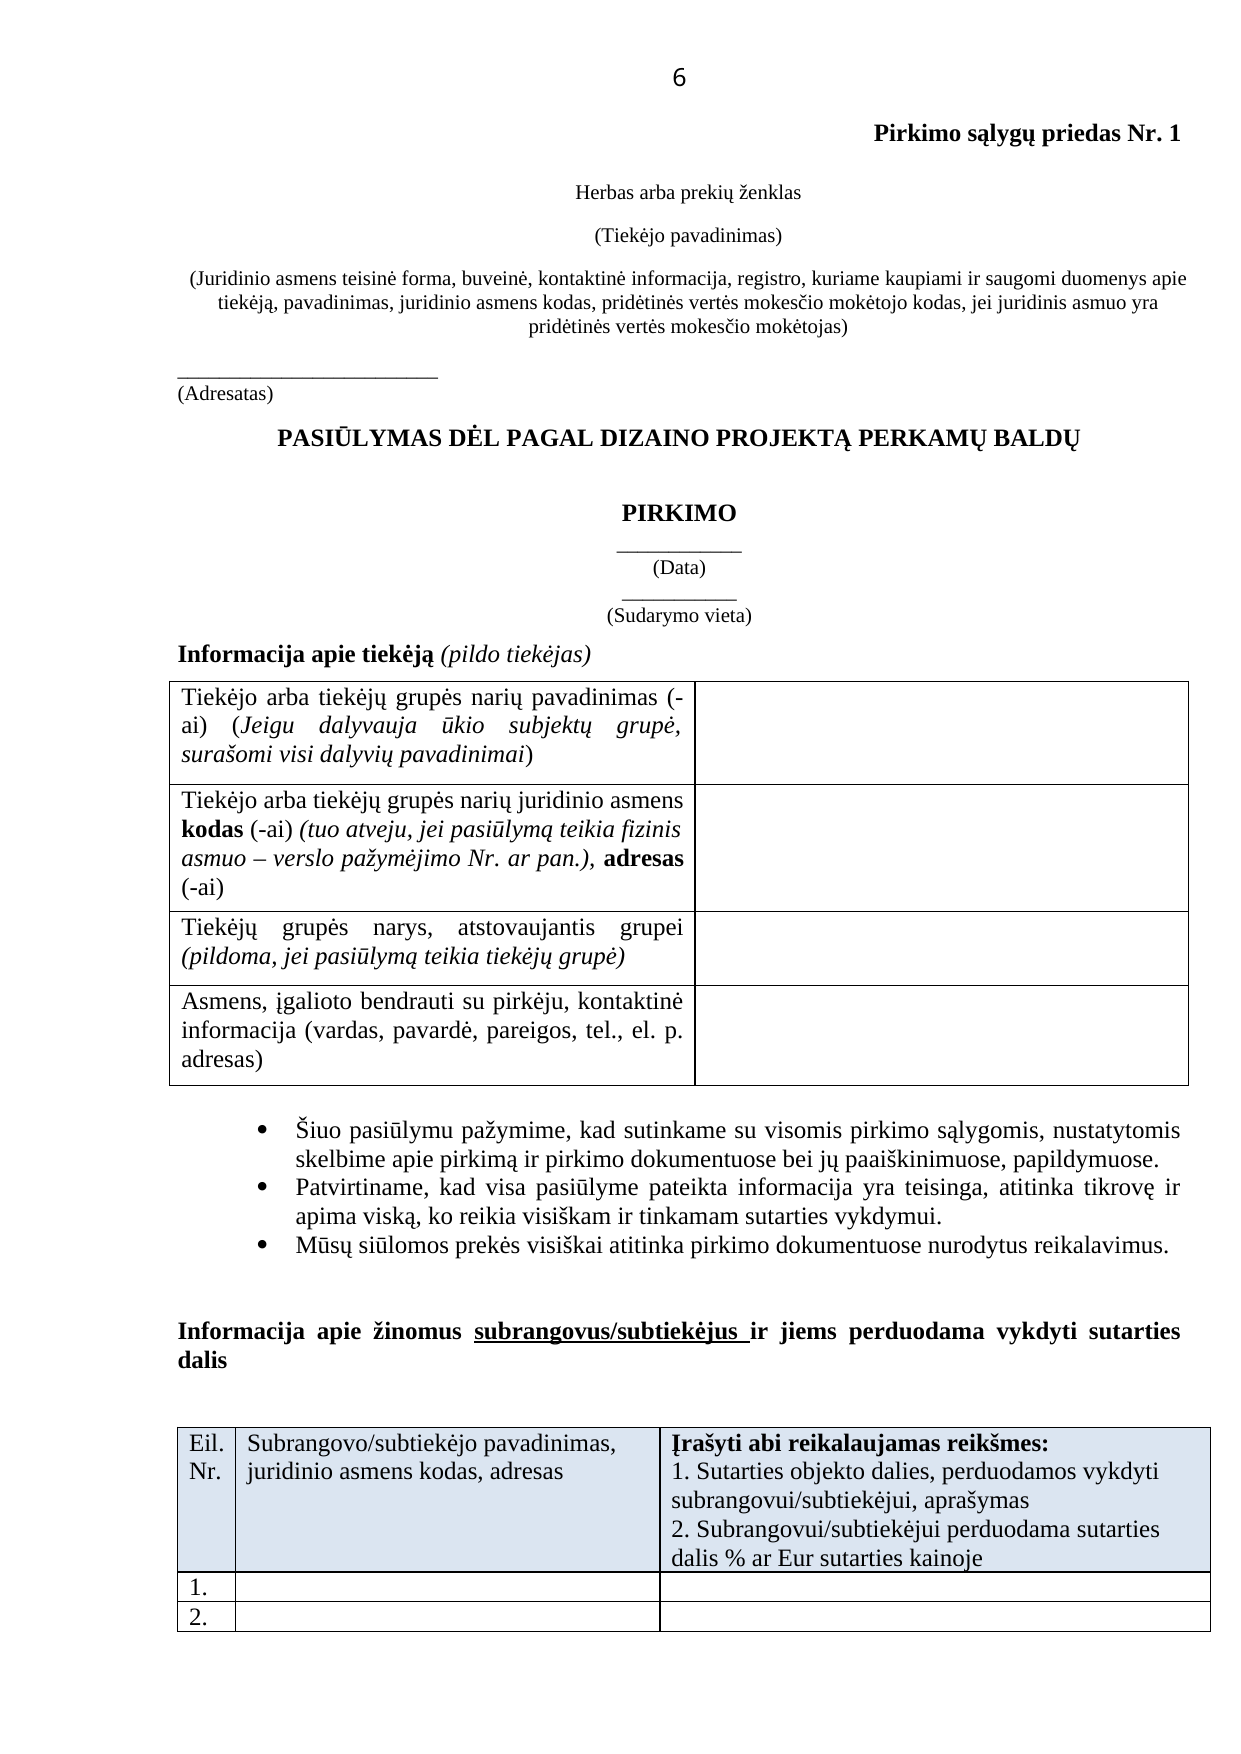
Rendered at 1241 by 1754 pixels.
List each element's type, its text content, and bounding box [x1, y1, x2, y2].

table_header Įrašyti abi reikalaujamas reikšmes: 1. Sutarties objekto dalies, perduodamos vykdyti subrangovui/subtiekėjui, aprašymas 2. Subrangovui/subtiekėjui perduodama sutarties dalis % ar Eur sutarties kainoje [661, 1428, 1210, 1571]
text Informacija apie žinomus subrangovus/subtiekėjus ir jiems perduodama vykdyti sutarties dalis [177, 1316, 1181, 1374]
table_cell 1. [178, 1573, 235, 1601]
table_header Tiekėjo arba tiekėjų grupės narių pavadinimas (-ai) (Jeigu dalyvauja ūkio subjektų grupė, surašomi visi dalyvių pavadinimai) [170, 682, 694, 784]
table_cell Asmens, įgalioto bendrauti su pirkėju, kontaktinė informacija (vardas, pavardė, pareigos, tel., el. p. adresas) [170, 986, 694, 1085]
table_header [696, 682, 1188, 784]
table_cell [236, 1602, 659, 1631]
text Pirkimo sąlygų priedas Nr. 1 [215, 118, 1181, 147]
table_cell [696, 986, 1188, 1085]
text (Adresatas) [177, 381, 1181, 404]
table_cell [696, 785, 1188, 911]
table_cell [661, 1602, 1210, 1631]
text Informacija apie tiekėją (pildo tiekėjas) [177, 639, 1181, 668]
table_cell [661, 1573, 1210, 1601]
table_cell Tiekėjų grupės narys, atstovaujantis grupei (pildoma, jei pasiūlymą teikia tiekėjų grupė) [170, 912, 694, 985]
text Herbas arba prekių ženklas [177, 180, 1199, 204]
text PASIŪLYMAS DĖL PAGAL DIZAINO PROJEKTĄ PERKAMŲ BALDŲ [177, 423, 1181, 452]
text PIRKIMO [177, 498, 1181, 526]
text ___________ [177, 579, 1181, 603]
text _________________________ [177, 356, 1181, 381]
text (Sudarymo vieta) [177, 603, 1181, 627]
table_header Subrangovo/subtiekėjo pavadinimas, juridinio asmens kodas, adresas [236, 1428, 659, 1571]
list Šiuo pasiūlymu pažymime, kad sutinkame su visomis pirkimo sąlygomis, nustatytomis skelbime apie pirkimą ir pirkimo dokumentuose bei jų paaiškinimuose, papildymuose. [258, 1115, 1181, 1172]
list Mūsų siūlomos prekės visiškai atitinka pirkimo dokumentuose nurodytus reikalavimus. [258, 1230, 1181, 1259]
table_cell [236, 1573, 659, 1601]
text (Juridinio asmens teisinė forma, buveinė, kontaktinė informacija, registro, kuriame kaupiami ir saugomi duomenys apie tiekėją, pavadinimas, juridinio asmens kodas, pridėtinės vertės mokesčio mokėtojo kodas, jei juridinis asmuo yra pridėtinės vertės mokesčio mokėtojas) [177, 266, 1199, 338]
text (Tiekėjo pavadinimas) [177, 223, 1199, 247]
text ____________ [177, 531, 1181, 555]
list Patvirtiname, kad visa pasiūlyme pateikta informacija yra teisinga, atitinka tikrovę ir apima viską, ko reikia visiškam ir tinkamam sutarties vykdymui. [258, 1172, 1181, 1230]
table_cell Tiekėjo arba tiekėjų grupės narių juridinio asmens kodas (-ai) (tuo atveju, jei pasiūlymą teikia fizinis asmuo – verslo pažymėjimo Nr. ar pan.), adresas (-ai) [170, 785, 694, 911]
table_header Eil. Nr. [178, 1428, 235, 1571]
table_cell [696, 912, 1188, 985]
text (Data) [177, 555, 1181, 579]
table_cell 2. [178, 1602, 235, 1631]
